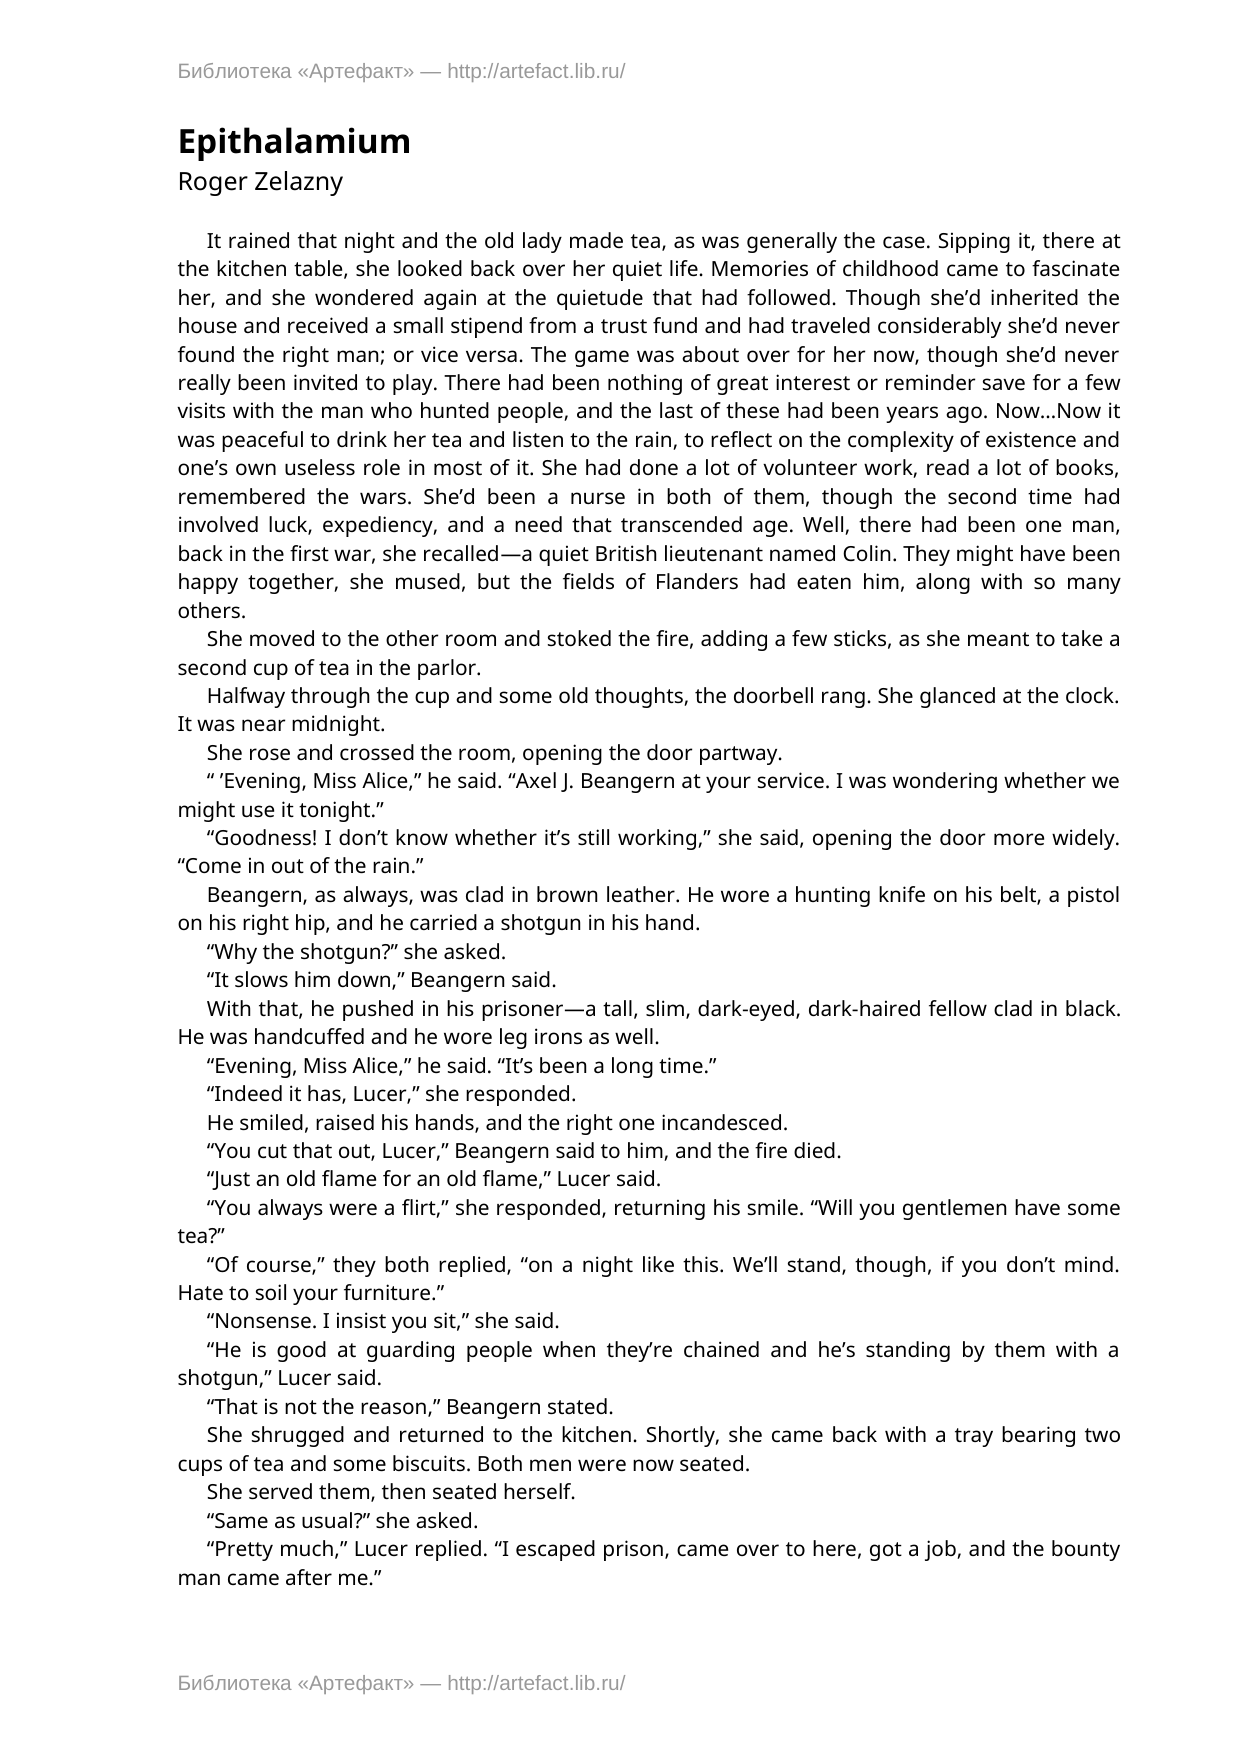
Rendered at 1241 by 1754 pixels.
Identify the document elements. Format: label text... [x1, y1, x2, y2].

text “Why the shotgun?” she asked. [177, 937, 1122, 965]
text “You always were a flirt,” she responded, returning his smile. “Will you gentlemen have some tea?” [177, 1193, 1122, 1250]
text “That is not the reason,” Beangern stated. [177, 1392, 1122, 1420]
text She rose and crossed the room, opening the door partway. [177, 738, 1122, 766]
text With that, he pushed in his prisoner⁠—a tall, slim, dark-eyed, dark-haired fellow clad in black. He was handcuffed and he wore leg irons as well. [177, 994, 1122, 1051]
text “Of course,” they both replied, “on a night like this. We’ll stand, though, if you don’t mind. Hate to soil your furniture.” [177, 1250, 1122, 1307]
text “You cut that out, Lucer,” Beangern said to him, and the fire died. [177, 1136, 1122, 1164]
text “Evening, Miss Alice,” he said. “It’s been a long time.” [177, 1051, 1122, 1079]
text Roger Zelazny [177, 163, 1122, 198]
text It rained that night and the old lady made tea, as was generally the case. Sipping it, there at the kitchen table, she looked back over her quiet life. Memories of childhood came to fascinate her, and she wondered again at the quietude that had followed. Though she’d inherited the house and received a small stipend from a trust fund and had traveled considerably she’d never found the right man; or vice versa. The game was about over for her now, though she’d never really been invited to play. There had been nothing of great interest or reminder save for a few visits with the man who hunted people, and the last of these had been years ago. Now…Now it was peaceful to drink her tea and listen to the rain, to reflect on the complexity of existence and one’s own useless role in most of it. She had done a lot of volunteer work, read a lot of books, remembered the wars. She’d been a nurse in both of them, though the second time had involved luck, expediency, and a need that transcended age. Well, there had been one man, back in the first war, she recalled⁠—a quiet British lieutenant named Colin. They might have been happy together, she mused, but the fields of Flanders had eaten him, along with so many others. [177, 226, 1122, 624]
text “Same as usual?” she asked. [177, 1506, 1122, 1534]
text “Pretty much,” Lucer replied. “I escaped prison, came over to here, got a job, and the bounty man came after me.” [177, 1534, 1122, 1591]
text “Indeed it has, Lucer,” she responded. [177, 1079, 1122, 1108]
text “ ’Evening, Miss Alice,” he said. “Axel J. Beangern at your service. I was wondering whether we might use it tonight.” [177, 766, 1122, 823]
text She shrugged and returned to the kitchen. Shortly, she came back with a tray bearing two cups of tea and some biscuits. Both men were now seated. [177, 1420, 1122, 1477]
text Epithalamium [177, 118, 1122, 163]
text Beangern, as always, was clad in brown leather. He wore a hunting knife on his belt, a pistol on his right hip, and he carried a shotgun in his hand. [177, 880, 1122, 937]
text She served them, then seated herself. [177, 1477, 1122, 1506]
text “It slows him down,” Beangern said. [177, 965, 1122, 994]
text Halfway through the cup and some old thoughts, the doorbell rang. She glanced at the clock. It was near midnight. [177, 681, 1122, 738]
text “Nonsense. I insist you sit,” she said. [177, 1307, 1122, 1335]
text She moved to the other room and stoked the fire, adding a few sticks, as she meant to take a second cup of tea in the parlor. [177, 624, 1122, 681]
text “Goodness! I don’t know whether it’s still working,” she said, opening the door more widely. “Come in out of the rain.” [177, 823, 1122, 880]
text “He is good at guarding people when they’re chained and he’s standing by them with a shotgun,” Lucer said. [177, 1335, 1122, 1392]
text He smiled, raised his hands, and the right one incandesced. [177, 1108, 1122, 1136]
text “Just an old flame for an old flame,” Lucer said. [177, 1164, 1122, 1193]
